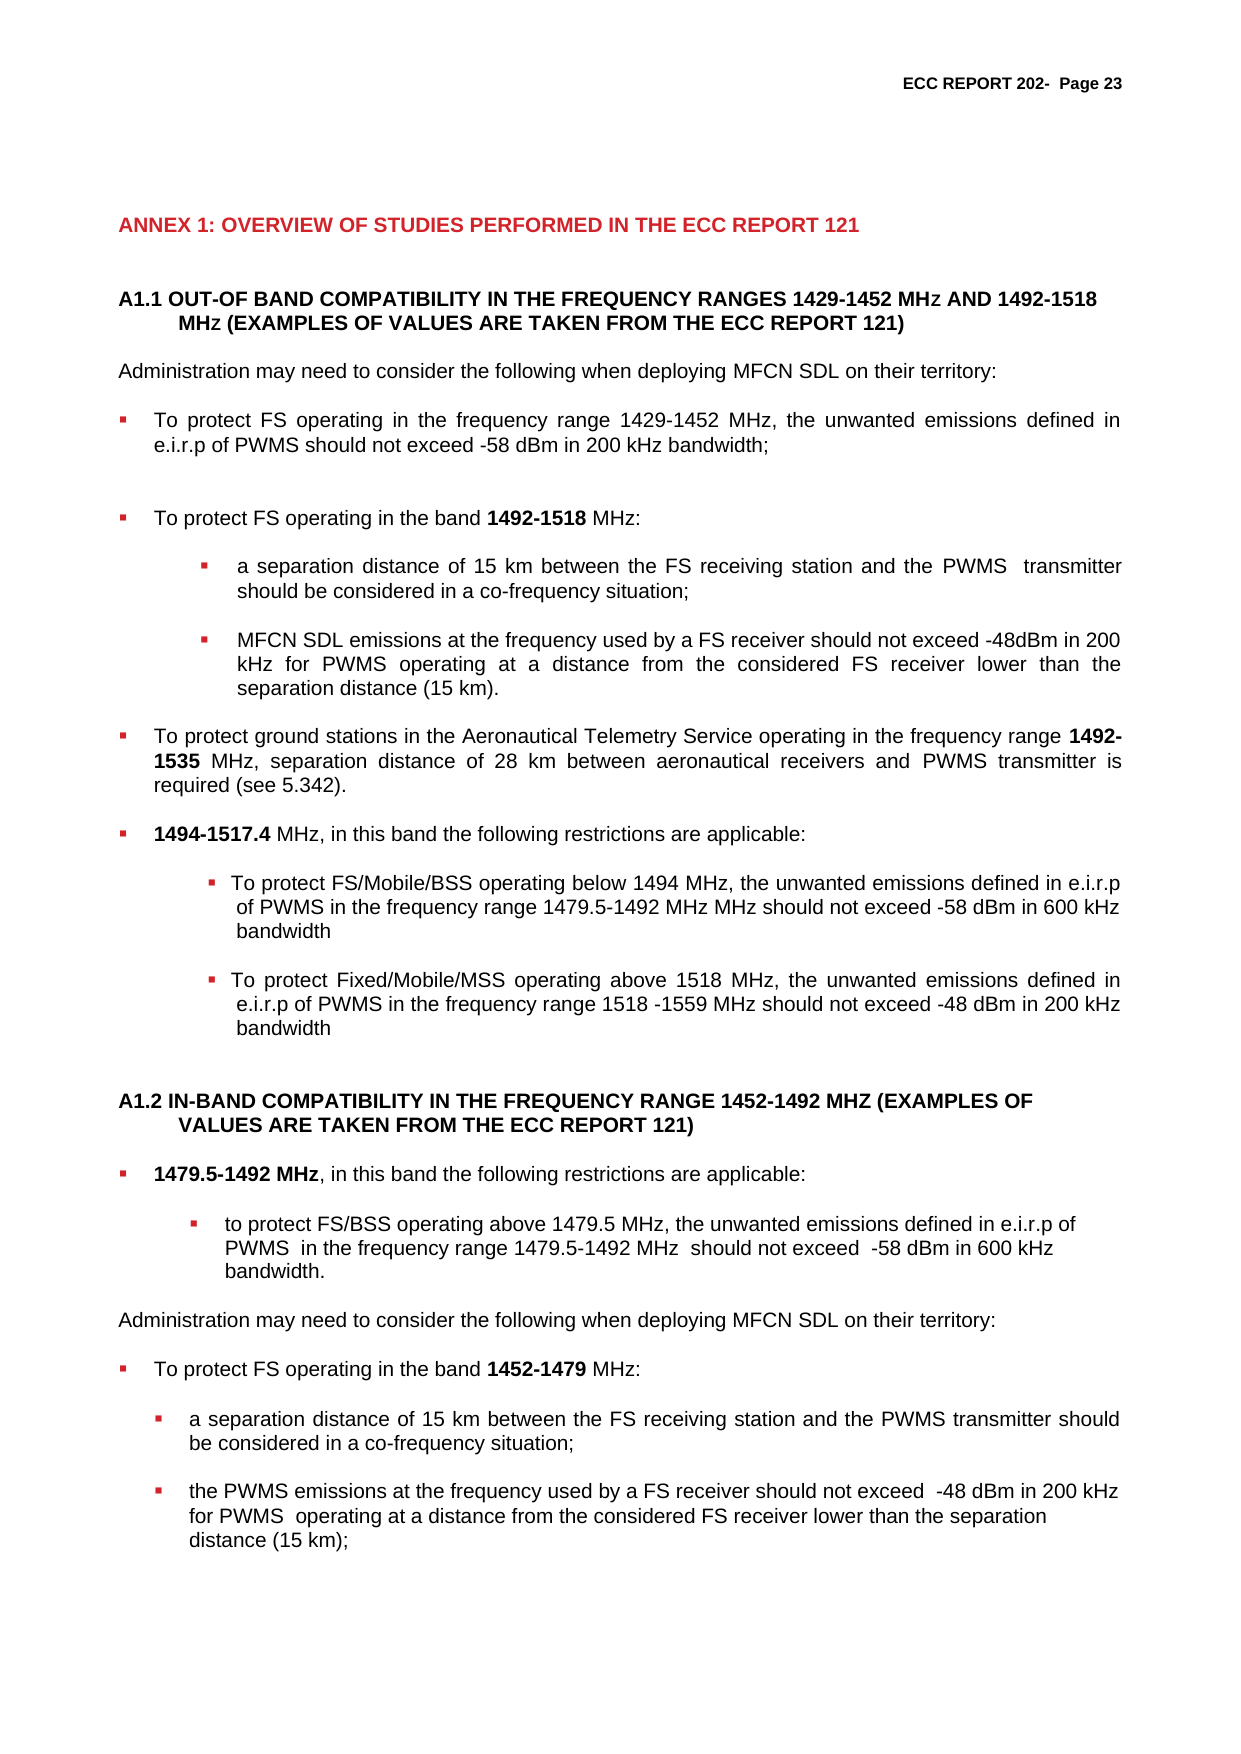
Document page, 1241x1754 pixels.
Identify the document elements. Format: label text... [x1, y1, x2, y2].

text Administration may need to consider the following when deploying MFCN SDL on their territory: [118, 1308, 1122, 1332]
subtitle Out-of band compatibility in the frequency ranges 1429-1452 MHz and 1492-1518 MHz (examples of values are taken from the ECC Report 121) [118, 286, 1122, 334]
text To protect FS operating in the frequency range 1429-1452 MHz, the unwanted emissions defined in e.i.r.p of PWMS should not exceed -58 dBm in 200 kHz bandwidth; [118, 408, 1122, 456]
list To protect Fixed/Mobile/MSS operating above 1518 MHz, the unwanted emissions defined in e.i.r.p of PWMS in the frequency range 1518 -1559 MHz should not exceed -48 dBm in 200 kHz bandwidth [207, 967, 1122, 1039]
subtitle IN-BAND COMPATIBILITY IN THE FREQUENCY RANGE 1452-1492 MHZ (EXAMPLES OF VALUES ARE TAKEN FROM THE ECC REPORT 121) [118, 1089, 1122, 1137]
list To protect ground stations in the Aeronautical Telemetry Service operating in the frequency range 1492-1535 MHz, separation distance of 28 km between aeronautical receivers and PWMS transmitter is required (see 5.342). [118, 724, 1122, 796]
list a separation distance of 15 km between the FS receiving station and the PWMS transmitter should be considered in a co-frequency situation; [199, 554, 1122, 602]
list MFCN SDL emissions at the frequency used by a FS receiver should not exceed -48dBm in 200 kHz for PWMS operating at a distance from the considered FS receiver lower than the separation distance (15 km). [199, 627, 1122, 699]
text 1494-1517.4 MHz, in this band the following restrictions are applicable: [118, 821, 1122, 845]
list a separation distance of 15 km between the FS receiving station and the PWMS transmitter should be considered in a co-frequency situation; [153, 1406, 1122, 1454]
text To protect FS operating in the band 1492-1518 MHz: [118, 505, 1122, 529]
list the PWMS emissions at the frequency used by a FS receiver should not exceed -48 dBm in 200 kHz for PWMS operating at a distance from the considered FS receiver lower than the separation distance (15 km); [153, 1479, 1122, 1551]
list to protect FS/BSS operating above 1479.5 MHz, the unwanted emissions defined in e.i.r.p of PWMS in the frequency range 1479.5-1492 MHz should not exceed -58 dBm in 600 kHz bandwidth. [189, 1211, 1122, 1283]
text Administration may need to consider the following when deploying MFCN SDL on their territory: [118, 359, 1122, 383]
text To protect FS operating in the band 1452-1479 MHz: [118, 1357, 1122, 1381]
text 1479.5-1492 MHz, in this band the following restrictions are applicable: [118, 1162, 1122, 1186]
subtitle Overview of studies performed in the ECC report 121 [118, 212, 1122, 236]
list To protect FS/Mobile/BSS operating below 1494 MHz, the unwanted emissions defined in e.i.r.p of PWMS in the frequency range 1479.5-1492 MHz MHz should not exceed -58 dBm in 600 kHz bandwidth [207, 870, 1122, 942]
